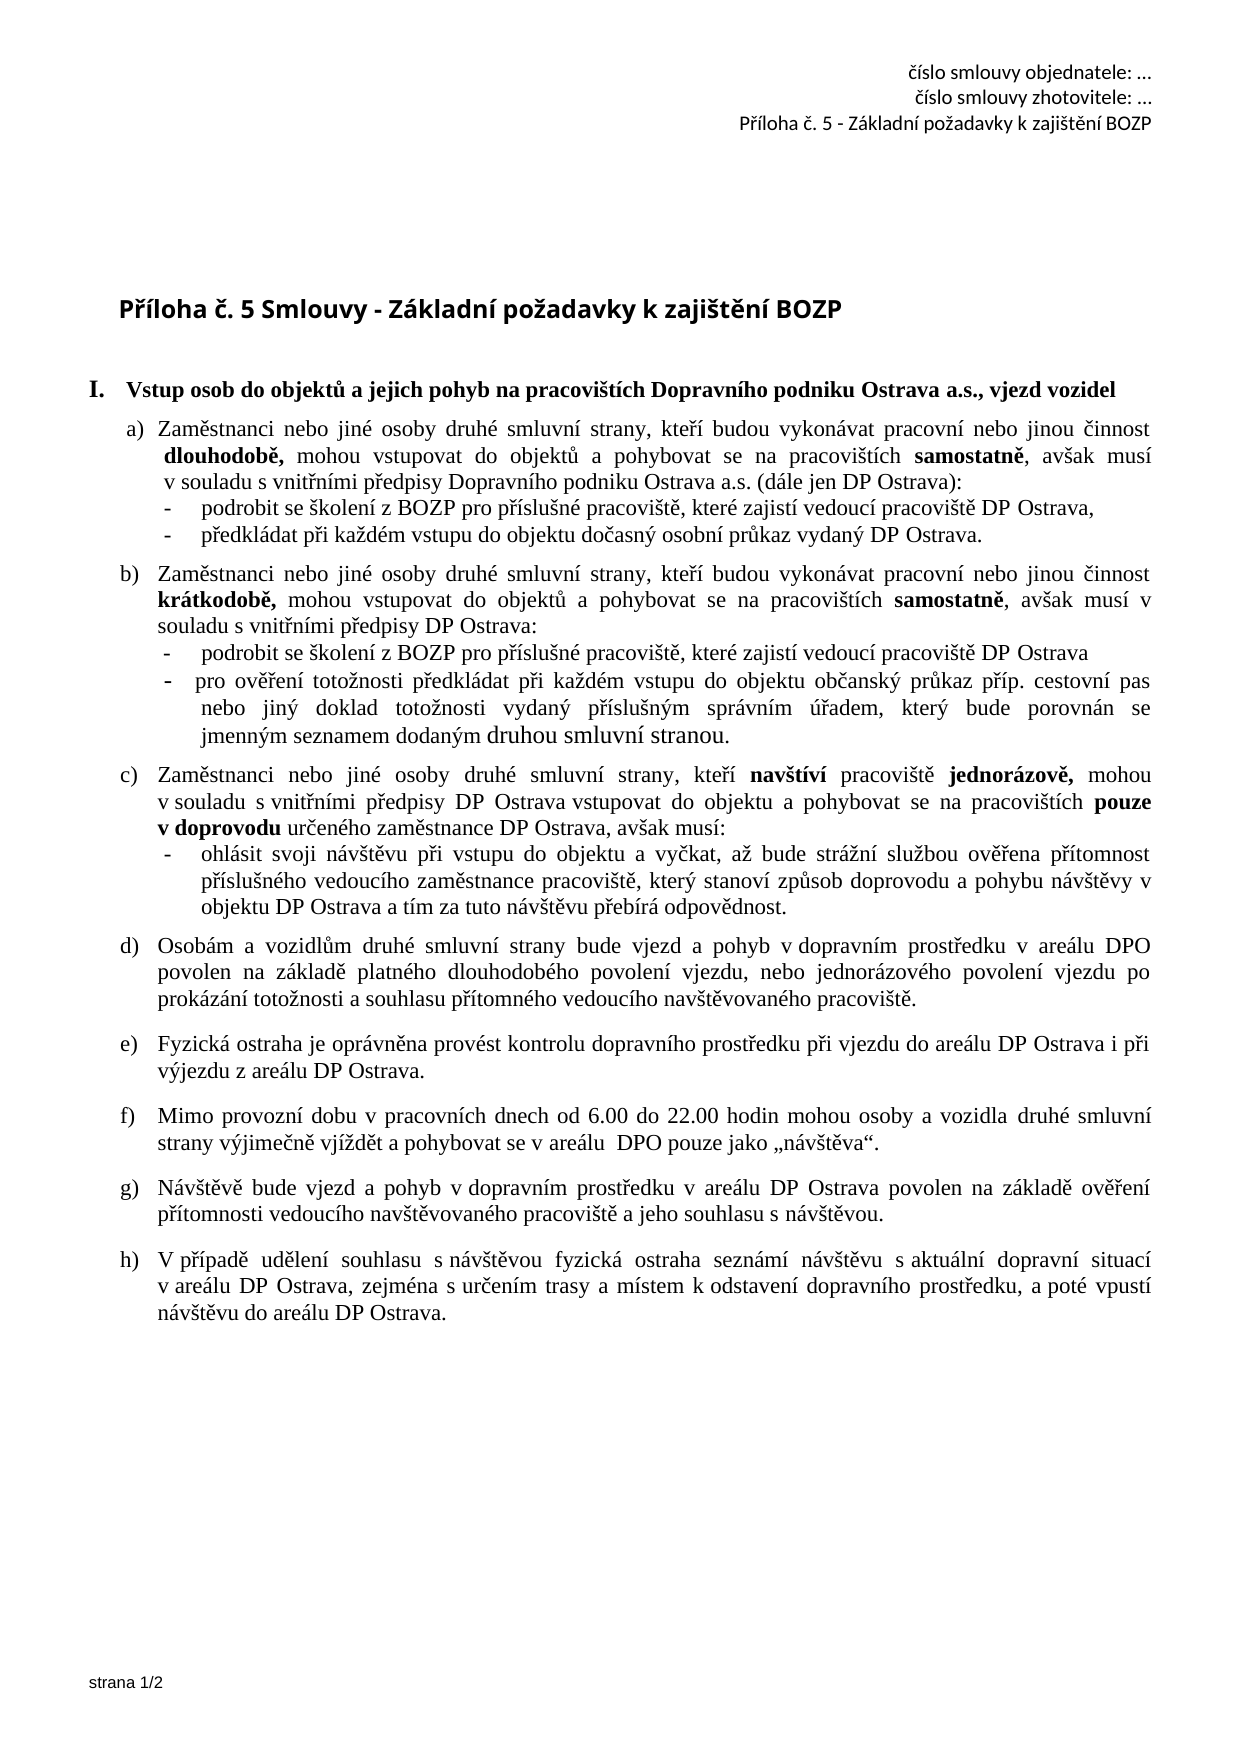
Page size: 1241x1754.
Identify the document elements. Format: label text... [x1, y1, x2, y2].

list pro ověření totožnosti předkládat při každém vstupu do objektu občanský průkaz příp. cestovní pas nebo jiný doklad totožnosti vydaný příslušným správním úřadem, který bude porovnán se jmenným seznamem dodaným druhou smluvní stranou. [164, 665, 1152, 749]
list Mimo provozní dobu v pracovních dnech od 6.00 do 22.00 hodin mohou osoby a vozidla druhé smluvní strany výjimečně vjíždět a pohybovat se v areálu DPO pouze jako „návštěva“. [120, 1102, 1152, 1155]
list V případě udělení souhlasu s návštěvou fyzická ostraha seznámí návštěvu s aktuální dopravní situací v areálu DP Ostrava, zejména s určením trasy a místem k odstavení dopravního prostředku, a poté vpustí návštěvu do areálu DP Ostrava. [120, 1246, 1152, 1325]
list Osobám a vozidlům druhé smluvní strany bude vjezd a pohyb v dopravním prostředku v areálu DPO povolen na základě platného dlouhodobého povolení vjezdu, nebo jednorázového povolení vjezdu po prokázání totožnosti a souhlasu přítomného vedoucího navštěvovaného pracoviště. [120, 932, 1152, 1011]
text - ohlásit svoji návštěvu při vstupu do objektu a vyčkat, až bude strážní službou ověřena přítomnost příslušného vedoucího zaměstnance pracoviště, který stanoví způsob doprovodu a pohybu návštěvy v objektu DP Ostrava a tím za tuto návštěvu přebírá odpovědnost. [164, 841, 1152, 919]
text - předkládat při každém vstupu do objektu dočasný osobní průkaz vydaný DP Ostrava. [164, 521, 1152, 547]
list Zaměstnanci nebo jiné osoby druhé smluvní strany, kteří navštíví pracoviště jednorázově, mohou v souladu s vnitřními předpisy DP Ostrava vstupovat do objektu a pohybovat se na pracovištích pouze v doprovodu určeného zaměstnance DP Ostrava, avšak musí: [120, 761, 1152, 841]
list Návštěvě bude vjezd a pohyb v dopravním prostředku v areálu DP Ostrava povolen na základě ověření přítomnosti vedoucího navštěvovaného pracoviště a jeho souhlasu s návštěvou. [120, 1174, 1152, 1227]
list Zaměstnanci nebo jiné osoby druhé smluvní strany, kteří budou vykonávat pracovní nebo jinou činnost krátkodobě, mohou vstupovat do objektů a pohybovat se na pracovištích samostatně, avšak musí v souladu s vnitřními předpisy DP Ostrava: [120, 560, 1152, 639]
list Zaměstnanci nebo jiné osoby druhé smluvní strany, kteří budou vykonávat pracovní nebo jinou činnost dlouhodobě, mohou vstupovat do objektů a pohybovat se na pracovištích samostatně, avšak musí v souladu s vnitřními předpisy Dopravního podniku Ostrava a.s. (dále jen DP Ostrava): [126, 415, 1152, 494]
subtitle Příloha č. 5 Smlouvy - Základní požadavky k zajištění BOZP [118, 293, 1152, 324]
text - podrobit se školení z BOZP pro příslušné pracoviště, které zajistí vedoucí pracoviště DP Ostrava [157, 639, 1152, 665]
text I. Vstup osob do objektů a jejich pohyb na pracovištích Dopravního podniku Ostrava a.s., vjezd vozidel [89, 374, 1152, 403]
list Fyzická ostraha je oprávněna provést kontrolu dopravního prostředku při vjezdu do areálu DP Ostrava i při výjezdu z areálu DP Ostrava. [120, 1030, 1152, 1083]
text - podrobit se školení z BOZP pro příslušné pracoviště, které zajistí vedoucí pracoviště DP Ostrava, [164, 494, 1152, 521]
